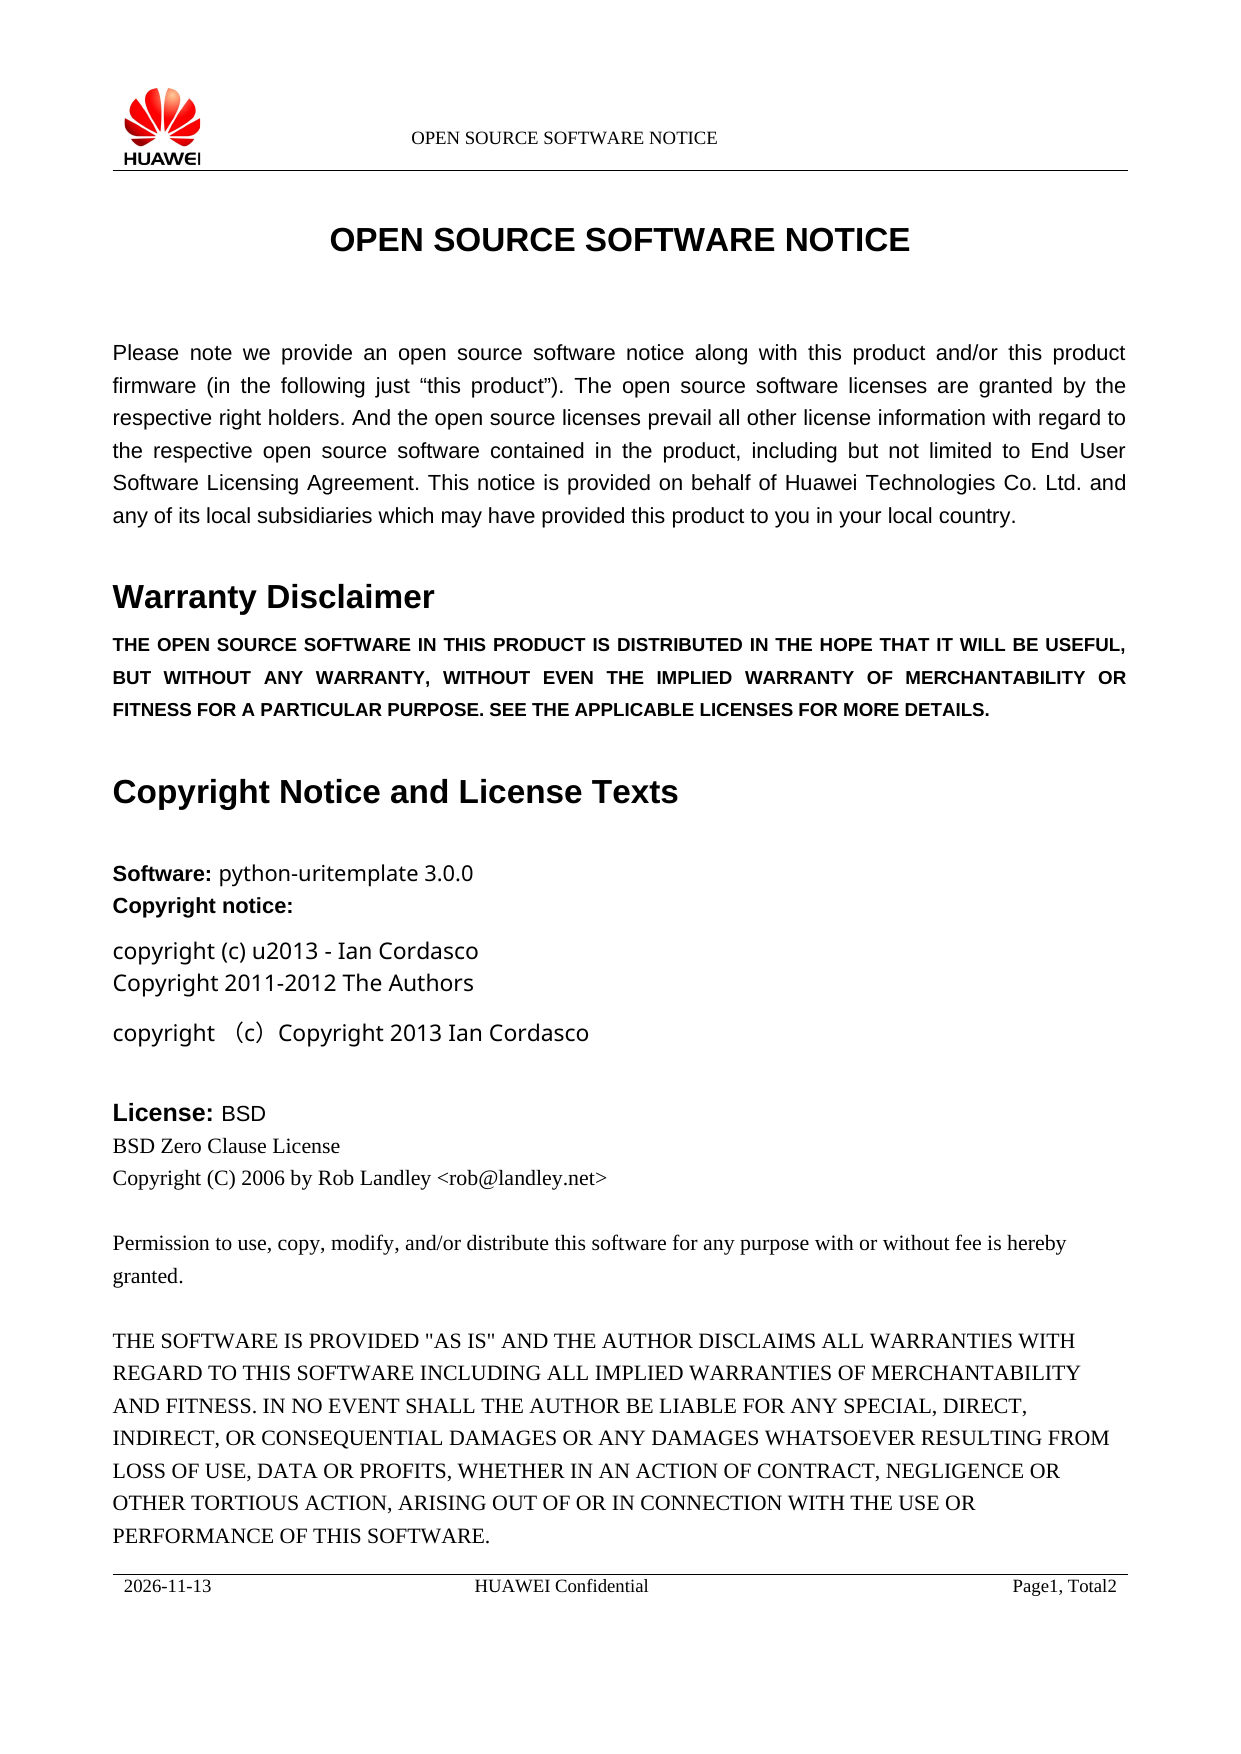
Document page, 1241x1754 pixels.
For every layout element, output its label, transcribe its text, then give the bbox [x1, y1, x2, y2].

text Please note we provide an open source software notice along with this product and/or this product firmware (in the following just “this product”). The open source software licenses are granted by the respective right holders. And the open source licenses prevail all other license information with regard to the respective open source software contained in the product, including but not limited to End User Software Licensing Agreement. This notice is provided on behalf of Huawei Technologies Co. Ltd. and any of its local subsidiaries which may have provided this product to you in your local country. [112, 336, 1128, 531]
text The open source software in this product is distributed in the hope that it will be useful, but WITHOUT ANY WARRANTY, without even the implied warranty of MERCHANTABILITY or FITNESS FOR A PARTICULAR PURPOSE. See the applicable licenses for more details. [112, 629, 1128, 726]
picture [124, 88, 201, 165]
text copyright (c) u2013 - Ian Cordasco Copyright 2011-2012 The Authors copyright （c）Copyright 2013 Ian Cordasco [112, 934, 1128, 1096]
text OPEN SOURCE SOFTWARE NOTICE [112, 206, 1128, 271]
text Warranty Disclaimer [112, 564, 1128, 629]
text Copyright Notice and License Texts [112, 759, 1128, 824]
title Software: python-uritemplate 3.0.0 [112, 856, 1128, 889]
text License: BSD [112, 1096, 1128, 1129]
text Copyright notice: [112, 889, 1128, 921]
